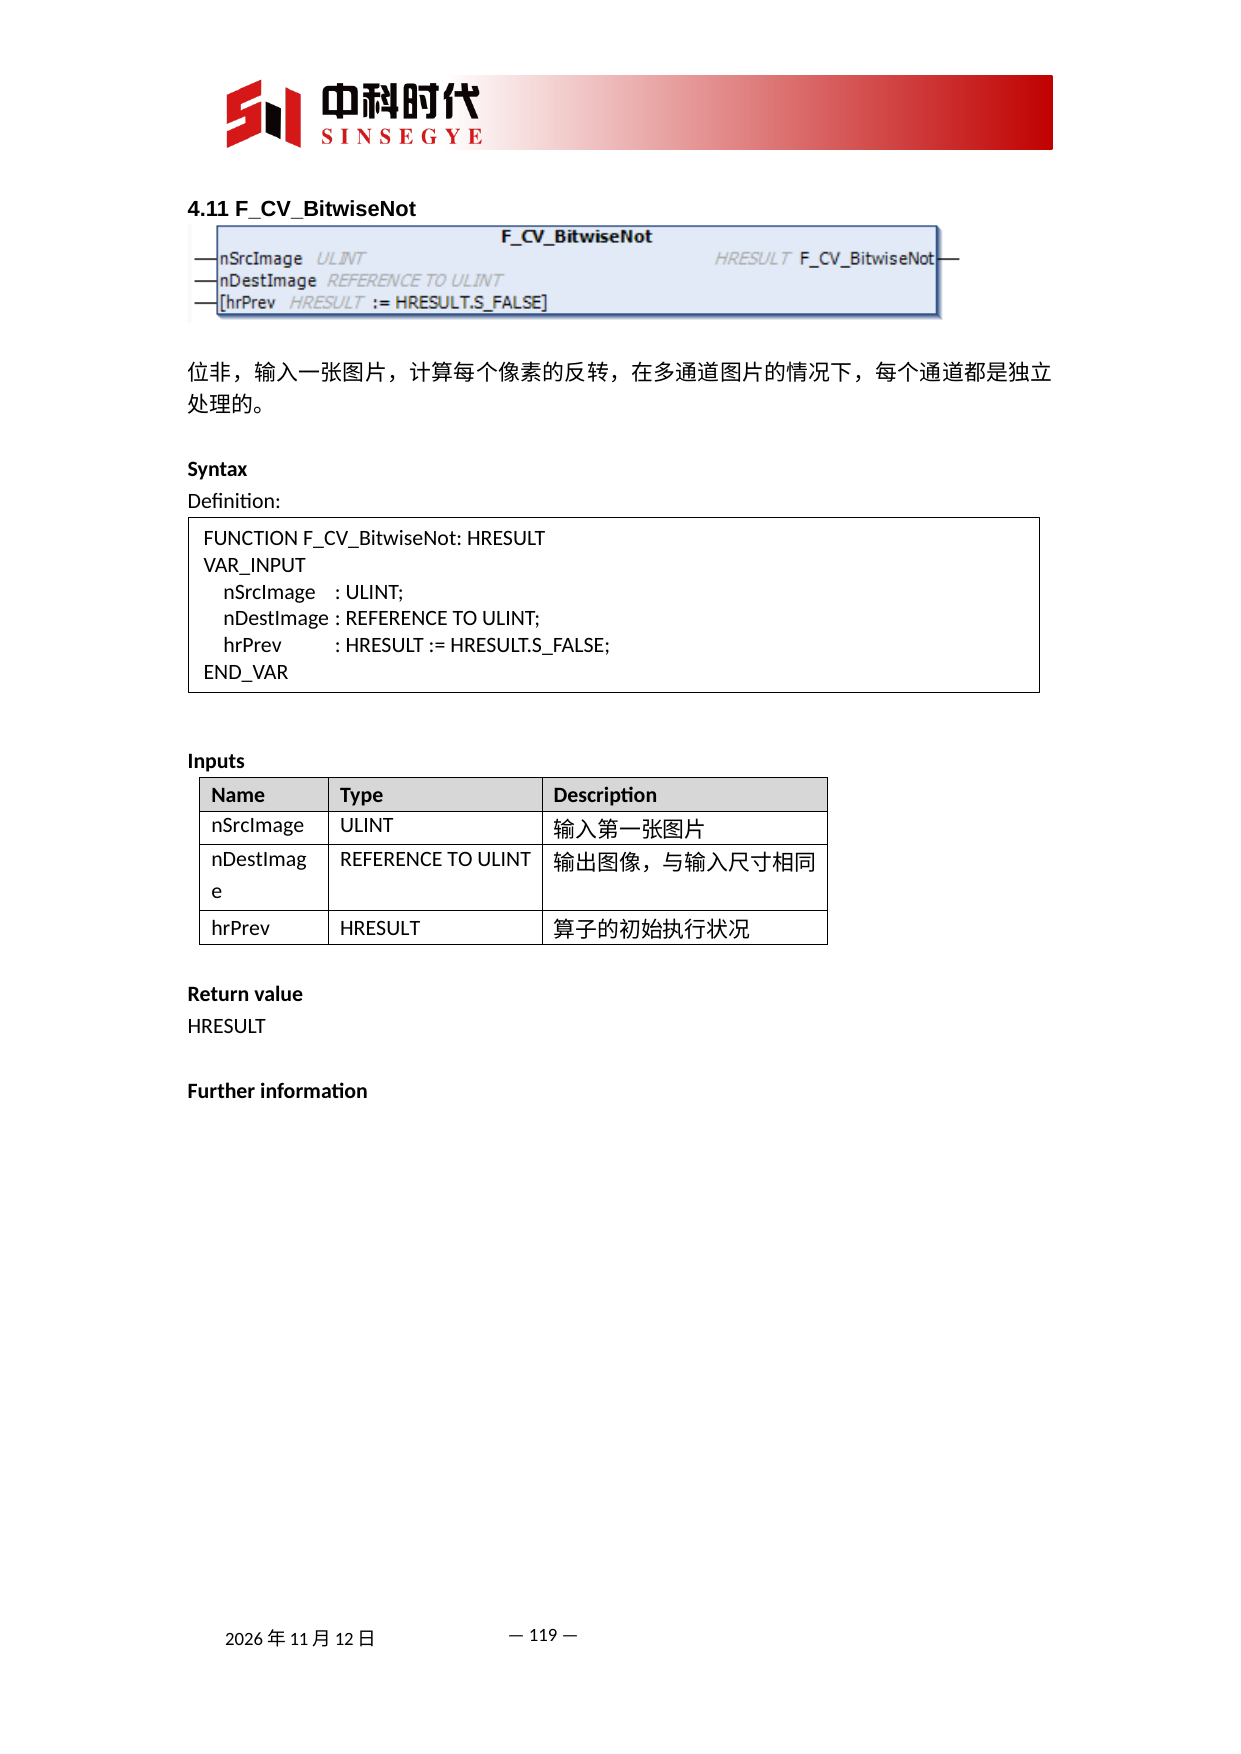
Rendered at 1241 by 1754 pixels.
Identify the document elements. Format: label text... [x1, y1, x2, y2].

text HRESULT [187, 1010, 1053, 1042]
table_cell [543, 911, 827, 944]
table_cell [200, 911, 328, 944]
text Return value [187, 977, 1053, 1010]
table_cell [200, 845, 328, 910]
text 位非，输入一张图片，计算每个像素的反转，在多通道图片的情况下，每个通道都是独立处理的。 [187, 354, 1053, 419]
text Further information [187, 1075, 1053, 1107]
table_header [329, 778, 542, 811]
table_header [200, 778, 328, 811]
text Syntax [187, 452, 1053, 484]
text Definition: [187, 484, 1053, 517]
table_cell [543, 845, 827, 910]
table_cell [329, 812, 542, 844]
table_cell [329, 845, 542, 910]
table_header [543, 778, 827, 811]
picture [187, 224, 969, 323]
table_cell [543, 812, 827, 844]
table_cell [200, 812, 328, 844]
picture [225, 78, 483, 150]
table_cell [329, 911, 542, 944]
text Inputs [187, 744, 1053, 777]
subtitle F_CV_BitwiseNot [187, 192, 1053, 224]
